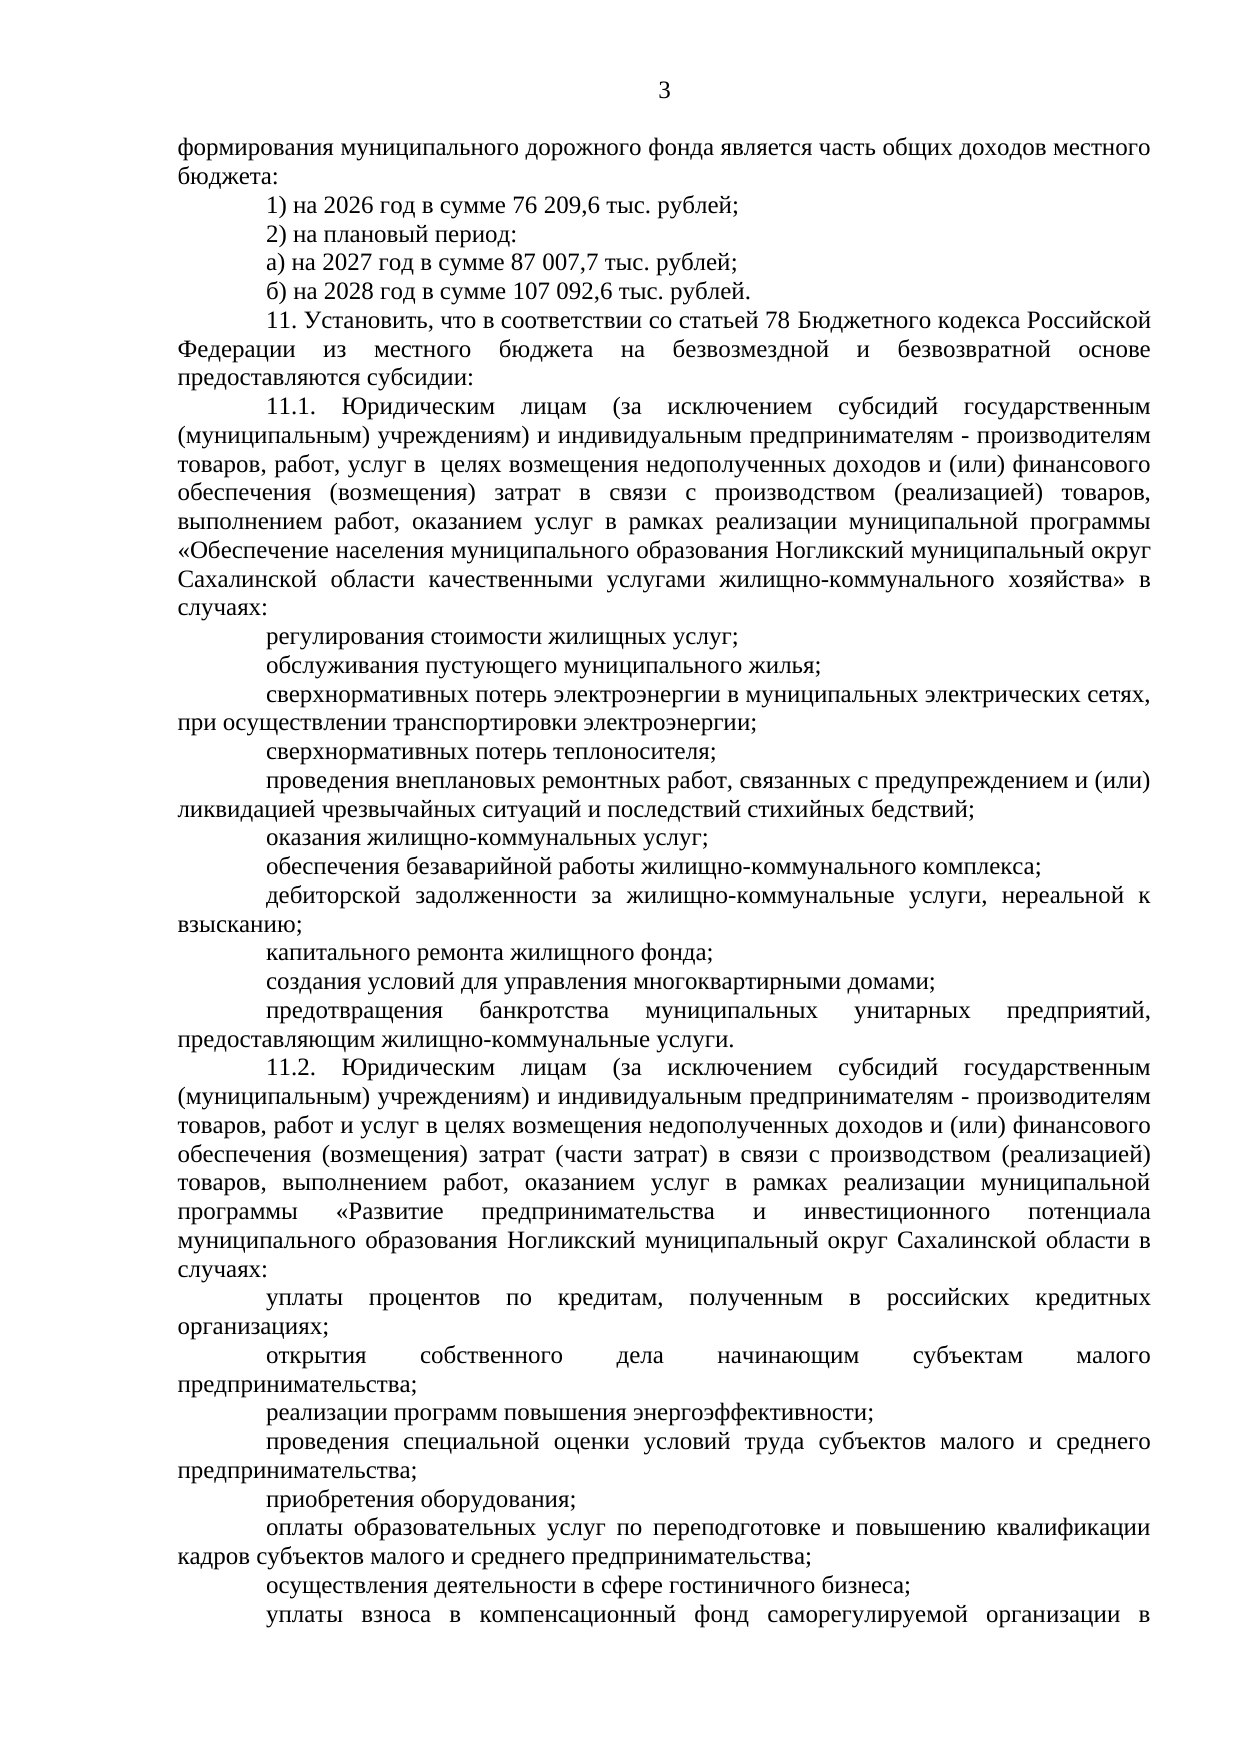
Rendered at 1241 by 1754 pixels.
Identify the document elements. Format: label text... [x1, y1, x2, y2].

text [177, 1599, 1152, 1627]
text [177, 132, 1152, 190]
text б) на 2028 год в сумме 107 092,6 тыс. рублей. [177, 276, 1152, 305]
text оказания жилищно-коммунальных услуг; [177, 822, 1152, 851]
text 2) на плановый период: [177, 219, 1152, 247]
text 11.1. Юридическим лицам (за исключением субсидий государственным (муниципальным) учреждениям) и индивидуальным предпринимателям - производителям товаров, работ, услуг в целях возмещения недополученных доходов и (или) финансового обеспечения (возмещения) затрат в связи с производством (реализацией) товаров, выполнением работ, оказанием услуг в рамках реализации муниципальной программы «Обеспечение населения муниципального образования Ногликский муниципальный округ Сахалинской области качественными услугами жилищно-коммунального хозяйства» в случаях: [177, 391, 1152, 621]
text регулирования стоимости жилищных услуг; [177, 621, 1152, 650]
text проведения внеплановых ремонтных работ, связанных с предупреждением и (или) ликвидацией чрезвычайных ситуаций и последствий стихийных бедствий; [177, 765, 1152, 822]
text сверхнормативных потерь электроэнергии в муниципальных электрических сетях, при осуществлении транспортировки электроэнергии; [177, 679, 1152, 736]
text обеспечения безаварийной работы жилищно-коммунального комплекса; [177, 851, 1152, 880]
text уплаты процентов по кредитам, полученным в российских кредитных организациях; [177, 1282, 1152, 1340]
text создания условий для управления многоквартирными домами; [177, 966, 1152, 995]
text предотвращения банкротства муниципальных унитарных предприятий, предоставляющим жилищно-коммунальные услуги. [177, 995, 1152, 1052]
text осуществления деятельности в сфере гостиничного бизнеса; [177, 1570, 1152, 1599]
text оплаты образовательных услуг по переподготовке и повышению квалификации кадров субъектов малого и среднего предпринимательства; [177, 1512, 1152, 1570]
text капитального ремонта жилищного фонда; [177, 937, 1152, 966]
text открытия собственного дела начинающим субъектам малого предпринимательства; [177, 1340, 1152, 1397]
text а) на 2027 год в сумме 87 007,7 тыс. рублей; [177, 247, 1152, 276]
text 11.2. Юридическим лицам (за исключением субсидий государственным (муниципальным) учреждениям) и индивидуальным предпринимателям - производителям товаров, работ и услуг в целях возмещения недополученных доходов и (или) финансового обеспечения (возмещения) затрат (части затрат) в связи с производством (реализацией) товаров, выполнением работ, оказанием услуг в рамках реализации муниципальной программы «Развитие предпринимательства и инвестиционного потенциала муниципального образования Ногликский муниципальный округ Сахалинской области в случаях: [177, 1052, 1152, 1282]
text реализации программ повышения энергоэффективности; [177, 1397, 1152, 1426]
text 1) на 2026 год в сумме 76 209,6 тыс. рублей; [177, 190, 1152, 219]
text обслуживания пустующего муниципального жилья; [177, 650, 1152, 679]
text сверхнормативных потерь теплоносителя; [177, 736, 1152, 765]
text проведения специальной оценки условий труда субъектов малого и среднего предпринимательства; [177, 1426, 1152, 1484]
text дебиторской задолженности за жилищно-коммунальные услуги, нереальной к взысканию; [177, 880, 1152, 937]
text приобретения оборудования; [177, 1484, 1152, 1512]
text 11. Установить, что в соответствии со статьей 78 Бюджетного кодекса Российской Федерации из местного бюджета на безвозмездной и безвозвратной основе предоставляются субсидии: [177, 305, 1152, 391]
